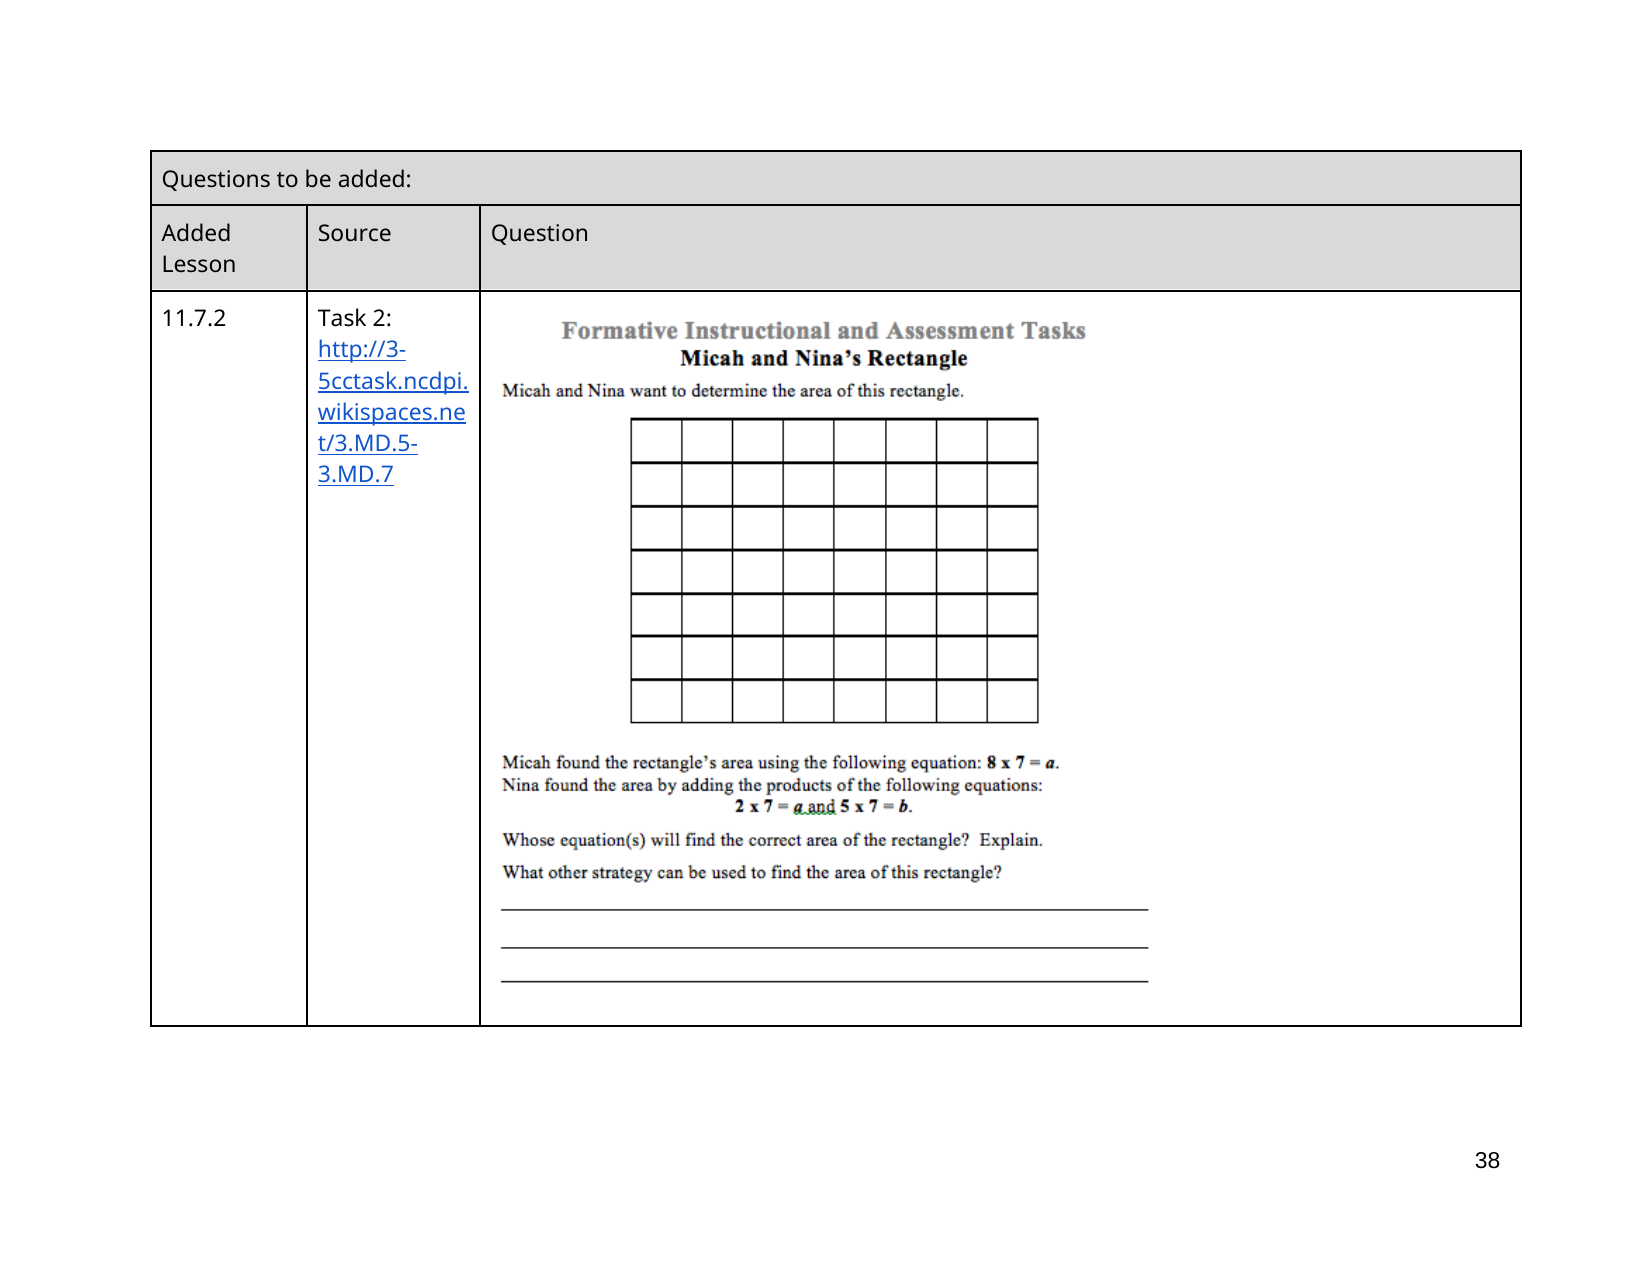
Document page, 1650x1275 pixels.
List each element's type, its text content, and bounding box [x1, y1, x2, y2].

table_cell 11.7.2 [152, 292, 306, 1025]
picture [490, 302, 1164, 1015]
table_cell Task 2: http://3-5cctask.ncdpi.wikispaces.net/3.MD.5-3.MD.7 [308, 292, 479, 1025]
table_cell Added Lesson [152, 206, 306, 289]
table_cell Question [481, 206, 1520, 289]
table_cell [481, 292, 1520, 1025]
table_cell Source [308, 206, 479, 289]
table_header Questions to be added: [152, 152, 1520, 204]
